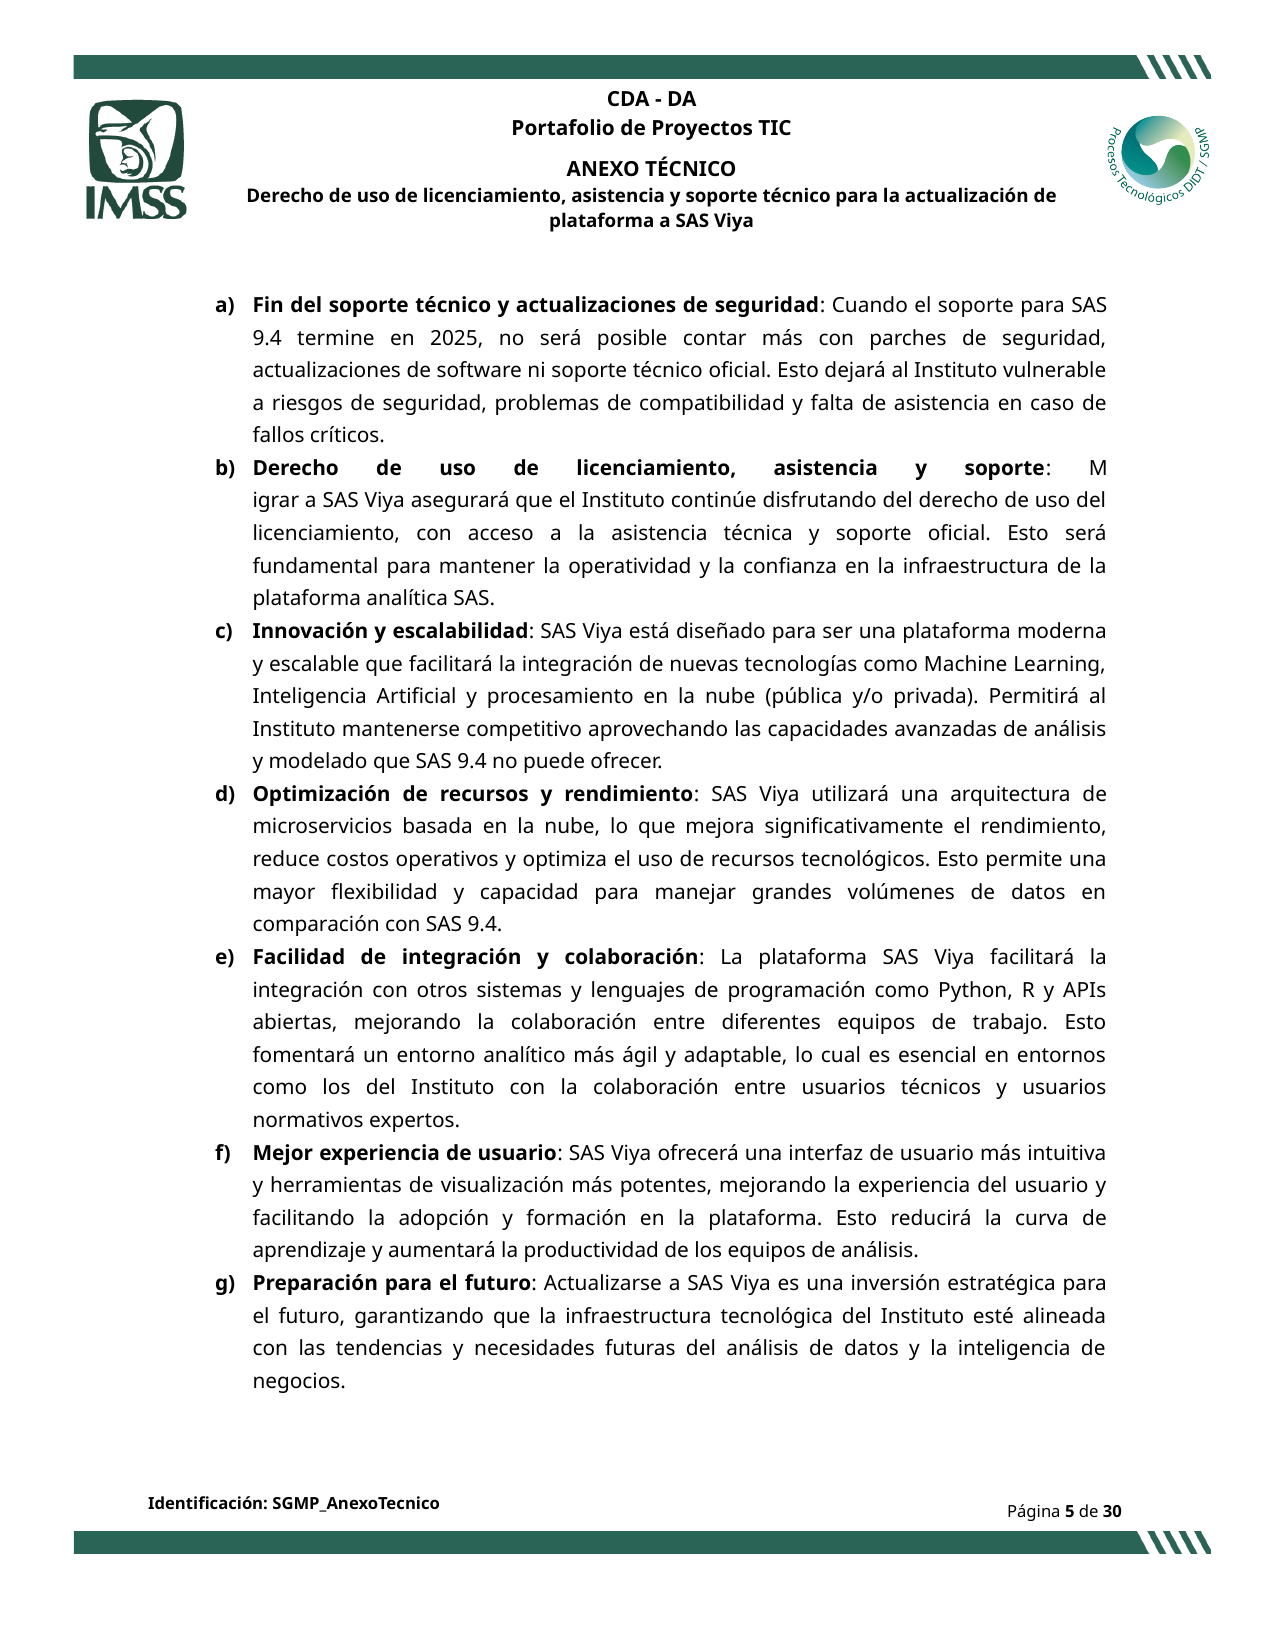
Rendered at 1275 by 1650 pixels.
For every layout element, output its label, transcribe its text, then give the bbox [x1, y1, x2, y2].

picture [73, 55, 1212, 79]
list Innovación y escalabilidad: SAS Viya está diseñado para ser una plataforma moderna y escalable que facilitará la integración de nuevas tecnologías como Machine Learning, Inteligencia Artificial y procesamiento en la nube (pública y/o privada). Permitirá al Instituto mantenerse competitivo aprovechando las capacidades avanzadas de análisis y modelado que SAS 9.4 no puede ofrecer. [215, 616, 1107, 775]
list Mejor experiencia de usuario: SAS Viya ofrecerá una interfaz de usuario más intuitiva y herramientas de visualización más potentes, mejorando la experiencia del usuario y facilitando la adopción y formación en la plataforma. Esto reducirá la curva de aprendizaje y aumentará la productividad de los equipos de análisis. [215, 1138, 1107, 1264]
list Preparación para el futuro: Actualizarse a SAS Viya es una inversión estratégica para el futuro, garantizando que la infraestructura tecnológica del Instituto esté alineada con las tendencias y necesidades futuras del análisis de datos y la inteligencia de negocios. [215, 1268, 1107, 1394]
list Fin del soporte técnico y actualizaciones de seguridad: Cuando el soporte para SAS 9.4 termine en 2025, no será posible contar más con parches de seguridad, actualizaciones de software ni soporte técnico oficial. Esto dejará al Instituto vulnerable a riesgos de seguridad, problemas de compatibilidad y falta de asistencia en caso de fallos críticos. [215, 290, 1107, 449]
picture [84, 98, 187, 219]
list Derecho de uso de licenciamiento, asistencia y soporte: M igrar a SAS Viya asegurará que el Instituto continúe disfrutando del derecho de uso del licenciamiento, con acceso a la asistencia técnica y soporte oficial. Esto será fundamental para mantener la operatividad y la confianza en la infraestructura de la plataforma analítica SAS. [215, 453, 1107, 612]
list Facilidad de integración y colaboración: La plataforma SAS Viya facilitará la integración con otros sistemas y lenguajes de programación como Python, R y APIs abiertas, mejorando la colaboración entre diferentes equipos de trabajo. Esto fomentará un entorno analítico más ágil y adaptable, lo cual es esencial en entornos como los del Instituto con la colaboración entre usuarios técnicos y usuarios normativos expertos. [215, 942, 1107, 1133]
picture [1105, 112, 1211, 205]
list Optimización de recursos y rendimiento: SAS Viya utilizará una arquitectura de microservicios basada en la nube, lo que mejora significativamente el rendimiento, reduce costos operativos y optimiza el uso de recursos tecnológicos. Esto permite una mayor flexibilidad y capacidad para manejar grandes volúmenes de datos en comparación con SAS 9.4. [215, 779, 1107, 938]
picture [73, 1531, 1211, 1554]
